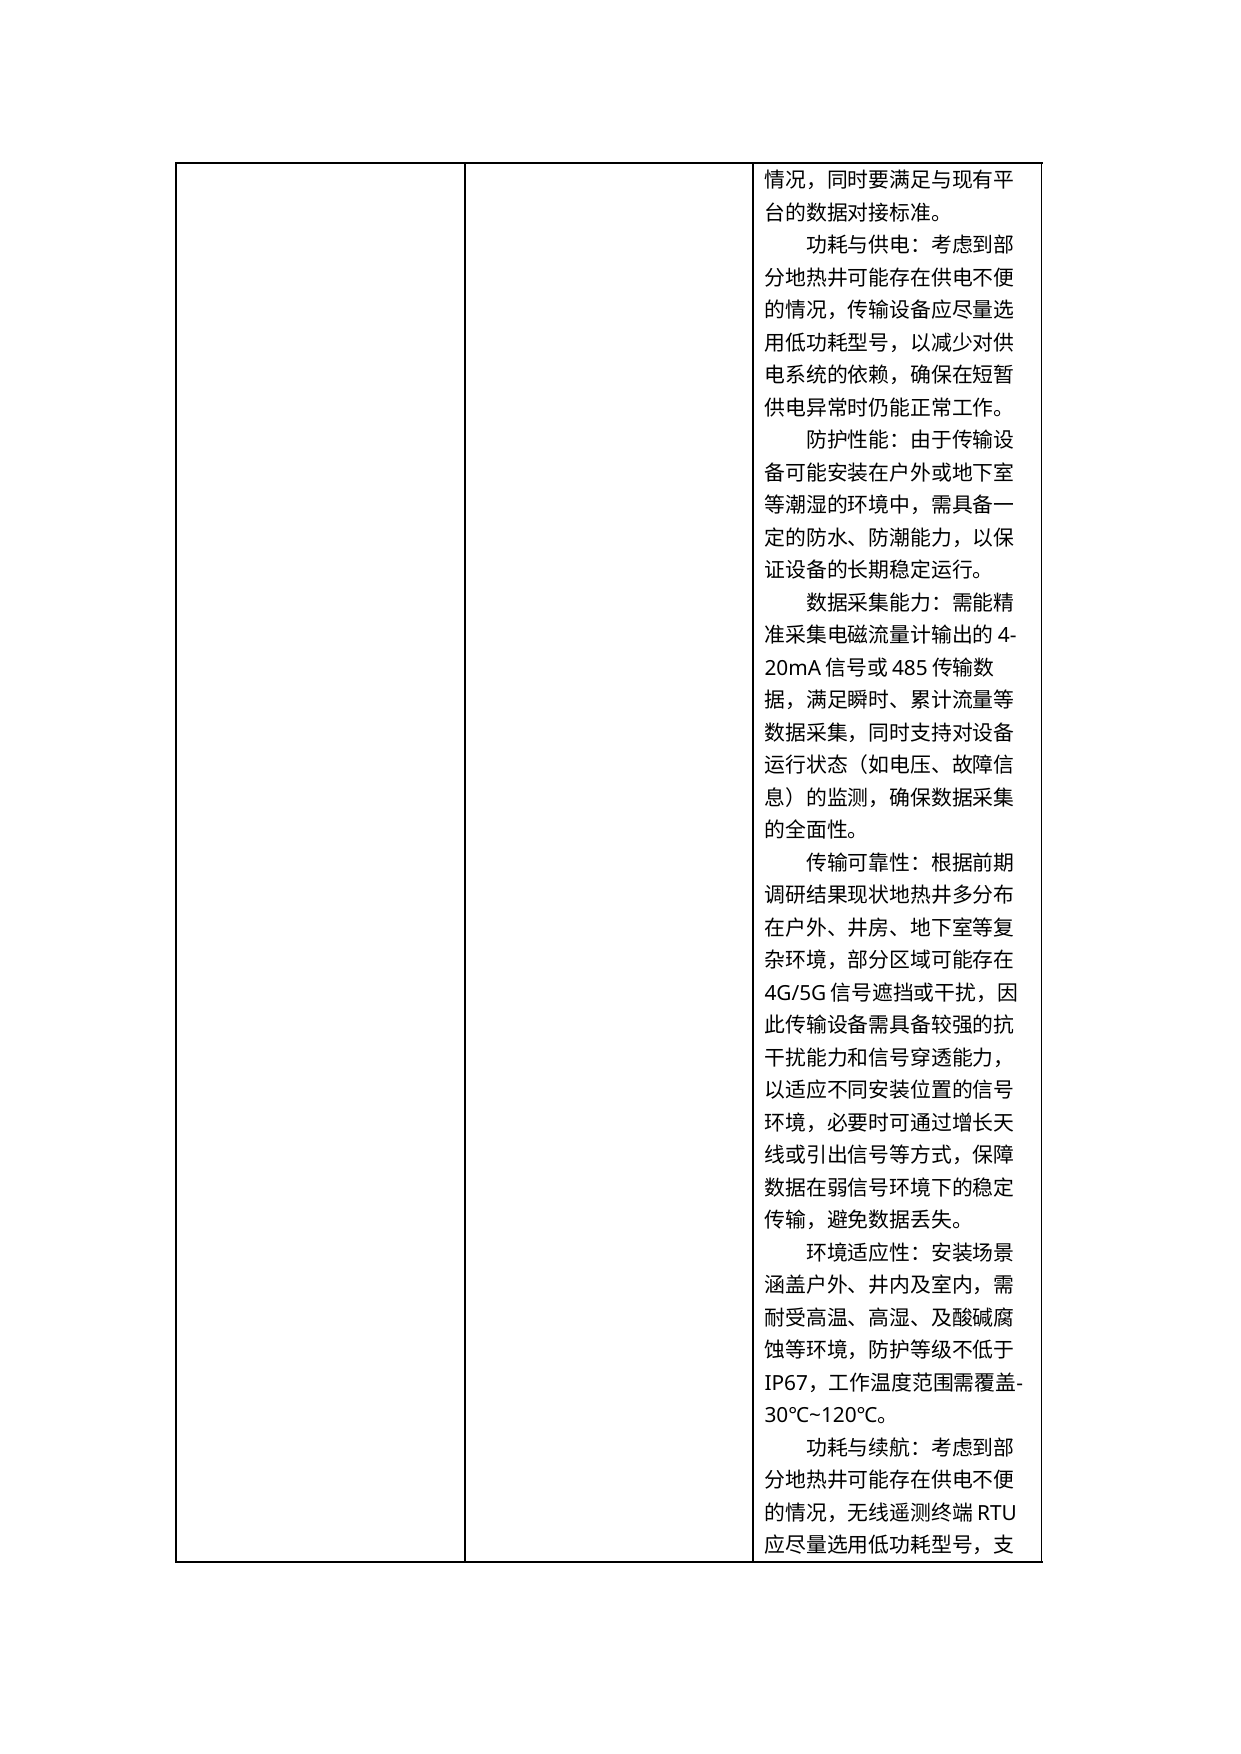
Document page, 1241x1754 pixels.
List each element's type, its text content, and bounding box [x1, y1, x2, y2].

table_cell [466, 164, 752, 1561]
table_cell 4 [177, 164, 464, 1561]
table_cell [754, 164, 1041, 1561]
